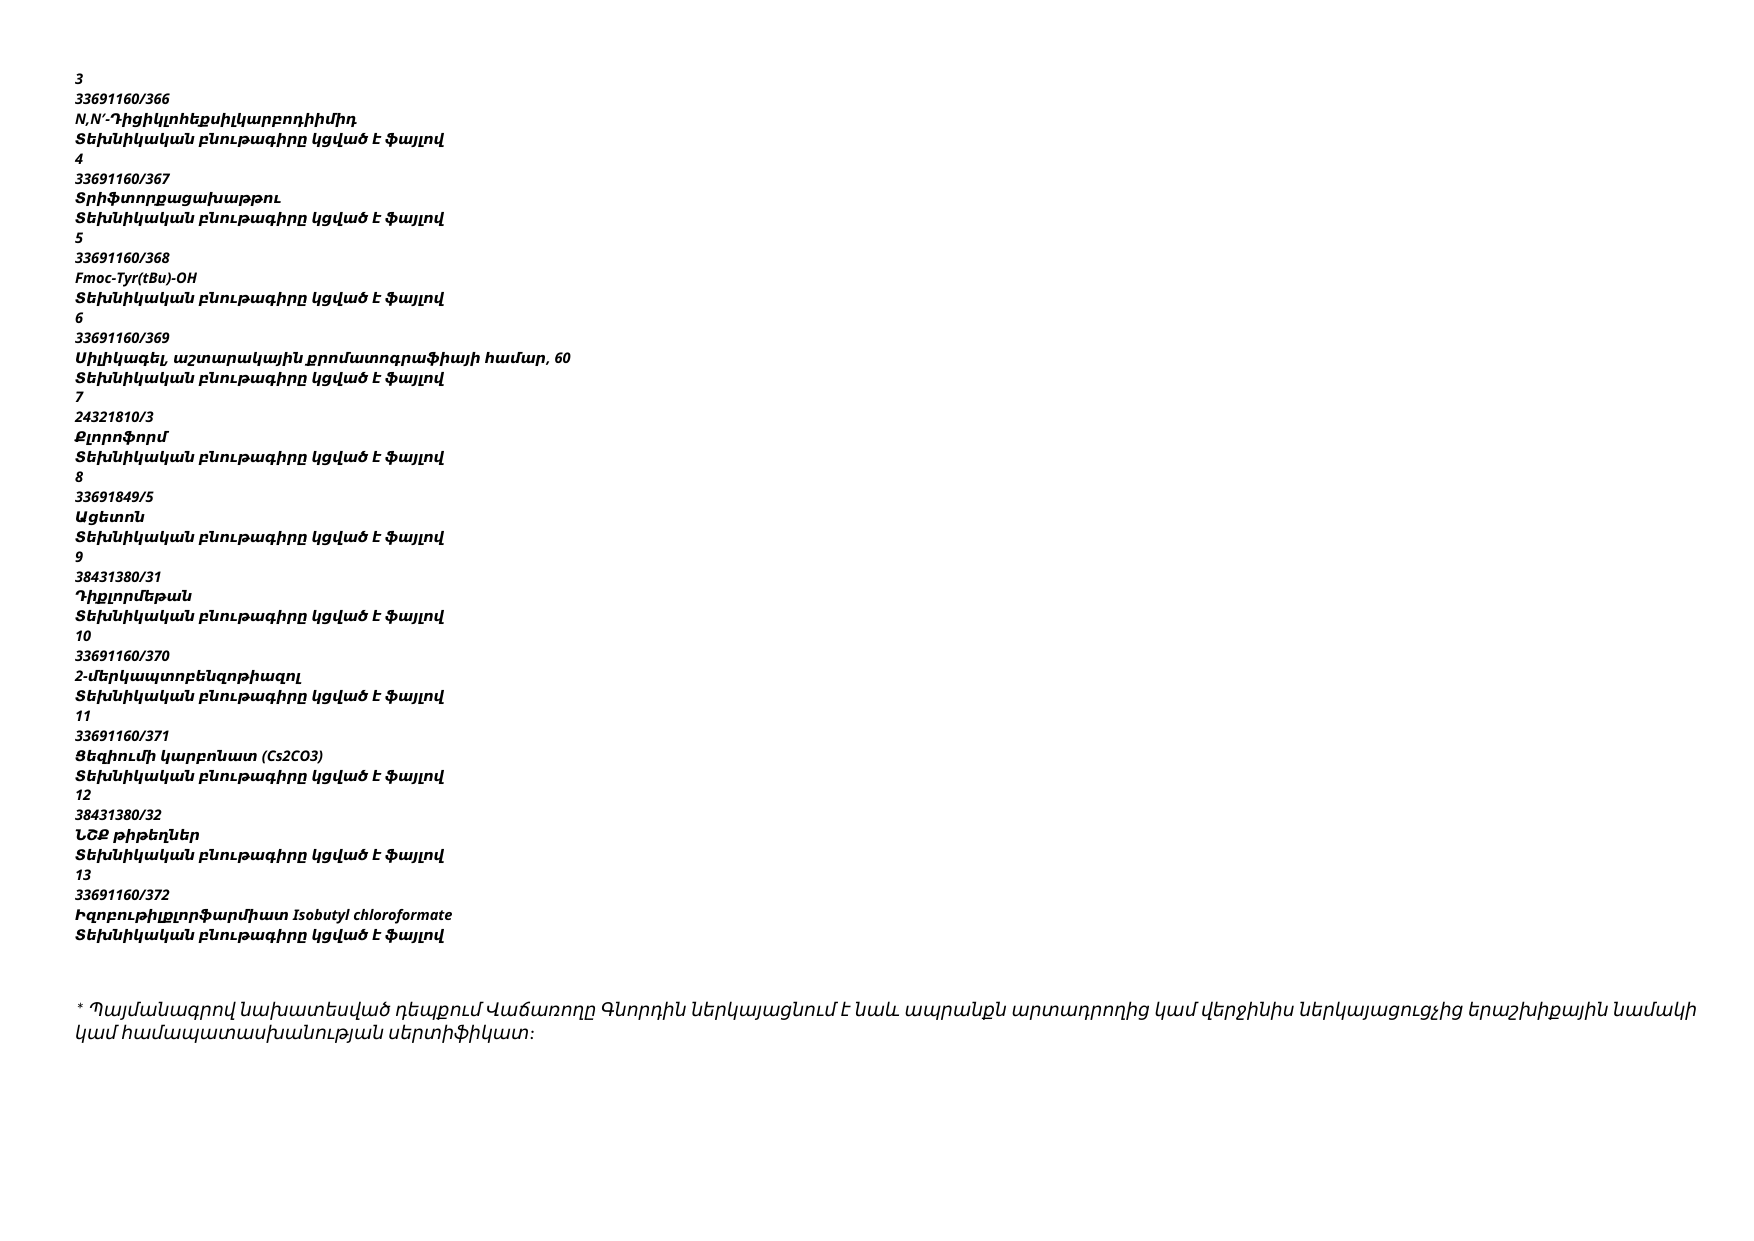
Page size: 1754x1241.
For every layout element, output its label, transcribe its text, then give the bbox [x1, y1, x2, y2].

text * Պայմանագրով նախատեսված դեպքում Վաճառողը Գնորդին ներկայացնում է նաև ապրանքն արտադրողից կամ վերջինիս ներկայացուցչից երաշխիքային նամակի կամ համապատասխանության սերտիֆիկատ: [75, 998, 1698, 1044]
